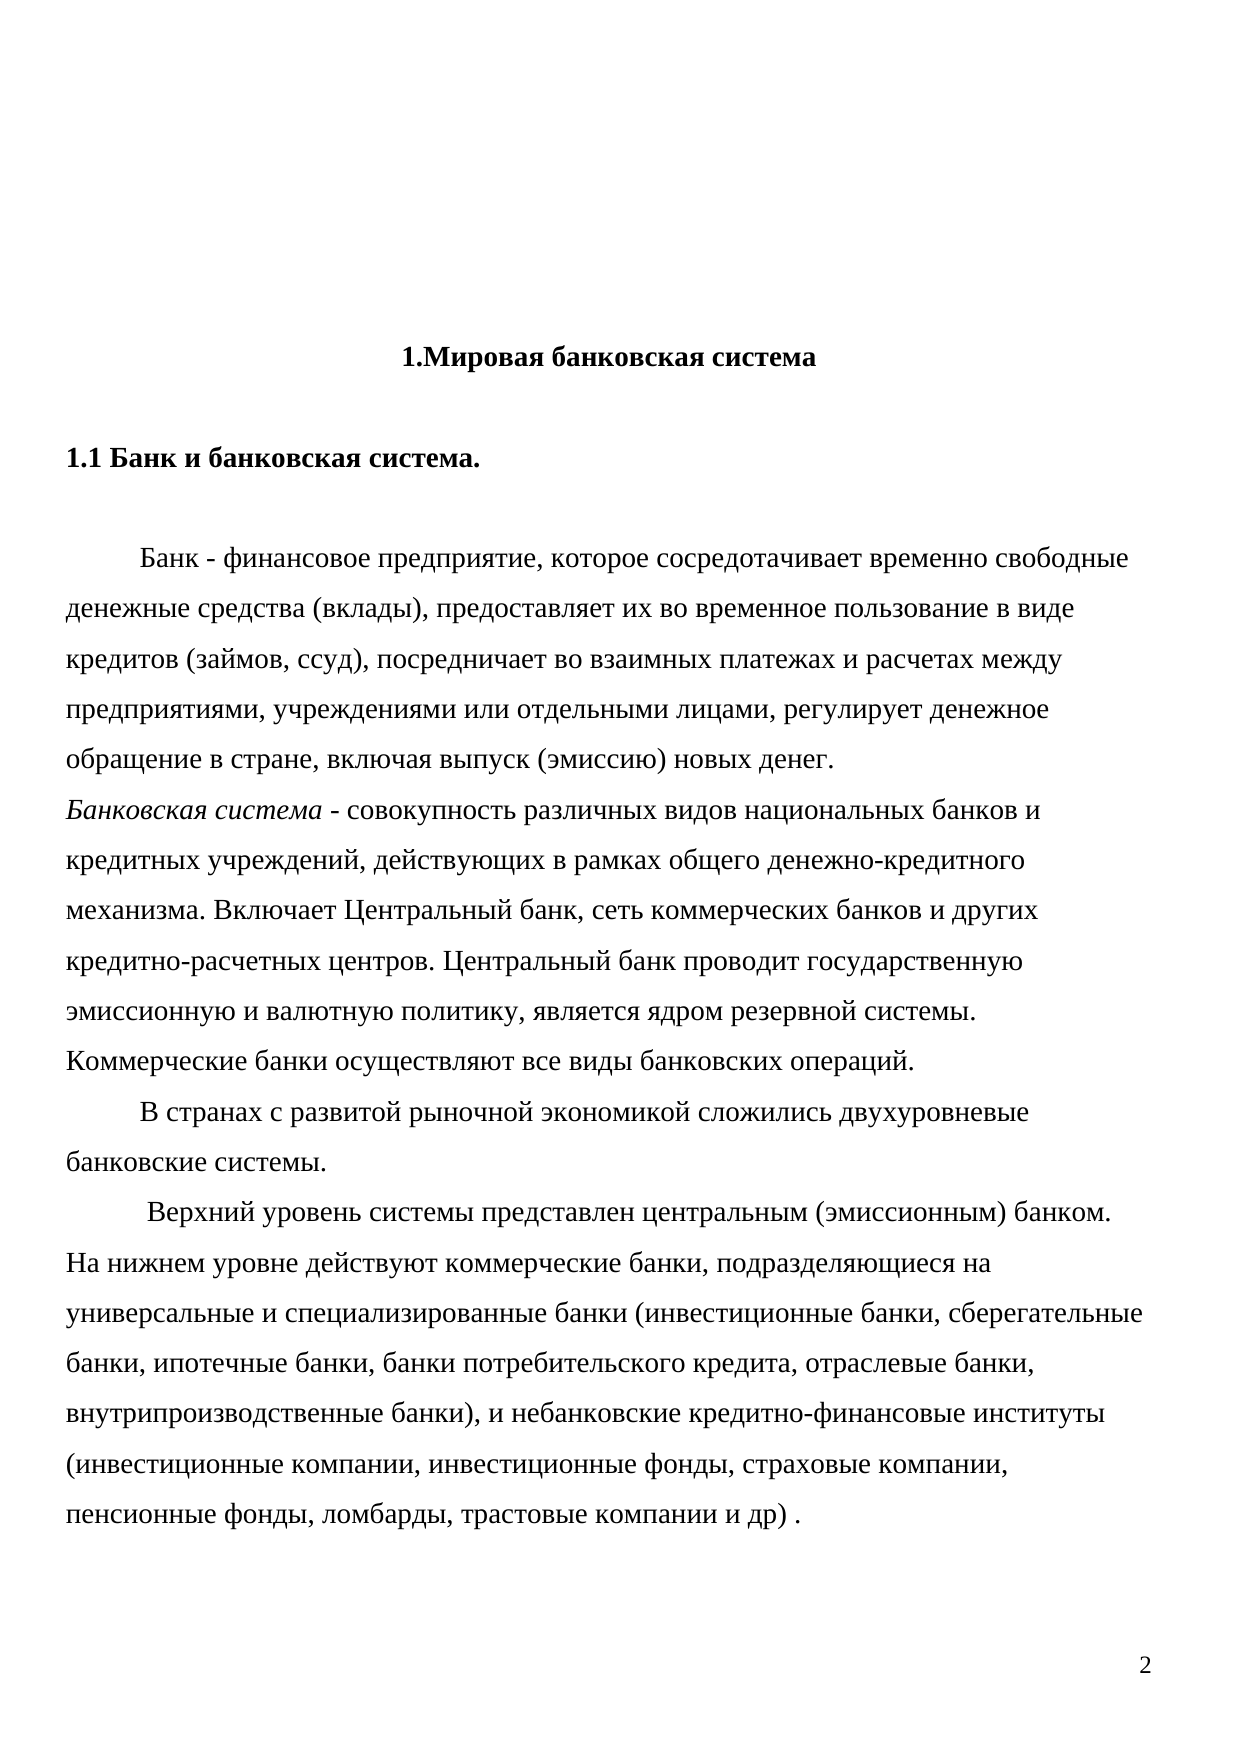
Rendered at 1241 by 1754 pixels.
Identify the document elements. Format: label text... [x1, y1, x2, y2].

text Банковская система - совокупность различных видов национальных банков и кредитных учреждений, действующих в рамках общего денежно-кредитного механизма. Включает Центральный банк, сеть коммерческих банков и других кредитно-расчетных центров. Центральный банк проводит государственную эмиссионную и валютную политику, является ядром резервной системы. Коммерческие банки осуществляют все виды банковских операций. [66, 792, 1152, 1077]
text 1.Мировая банковская система [66, 339, 1152, 373]
text В странах с развитой рыночной экономикой сложились двухуровневые банковские системы. [66, 1094, 1152, 1178]
text 1.1 Банк и банковская система. [66, 440, 1152, 473]
text Верхний уровень системы представлен центральным (эмиссионным) банком. На нижнем уровне действуют коммерческие банки, подразделяющиеся на универсальные и специализированные банки (инвестиционные банки, сберегательные банки, ипотечные банки, банки потребительского кредита, отраслевые банки, внутрипроизводственные банки), и небанковские кредитно-финансовые институты (инвестиционные компании, инвестиционные фонды, страховые компании, пенсионные фонды, ломбарды, трастовые компании и др) . [66, 1194, 1152, 1530]
text Банк - финансовое предприятие, которое сосредотачивает временно свободные денежные средства (вклады), предоставляет их во временное пользование в виде кредитов (займов, ссуд), посредничает во взаимных платежах и расчетах между предприятиями, учреждениями или отдельными лицами, регулирует денежное обращение в стране, включая выпуск (эмиссию) новых денег. [66, 540, 1152, 775]
